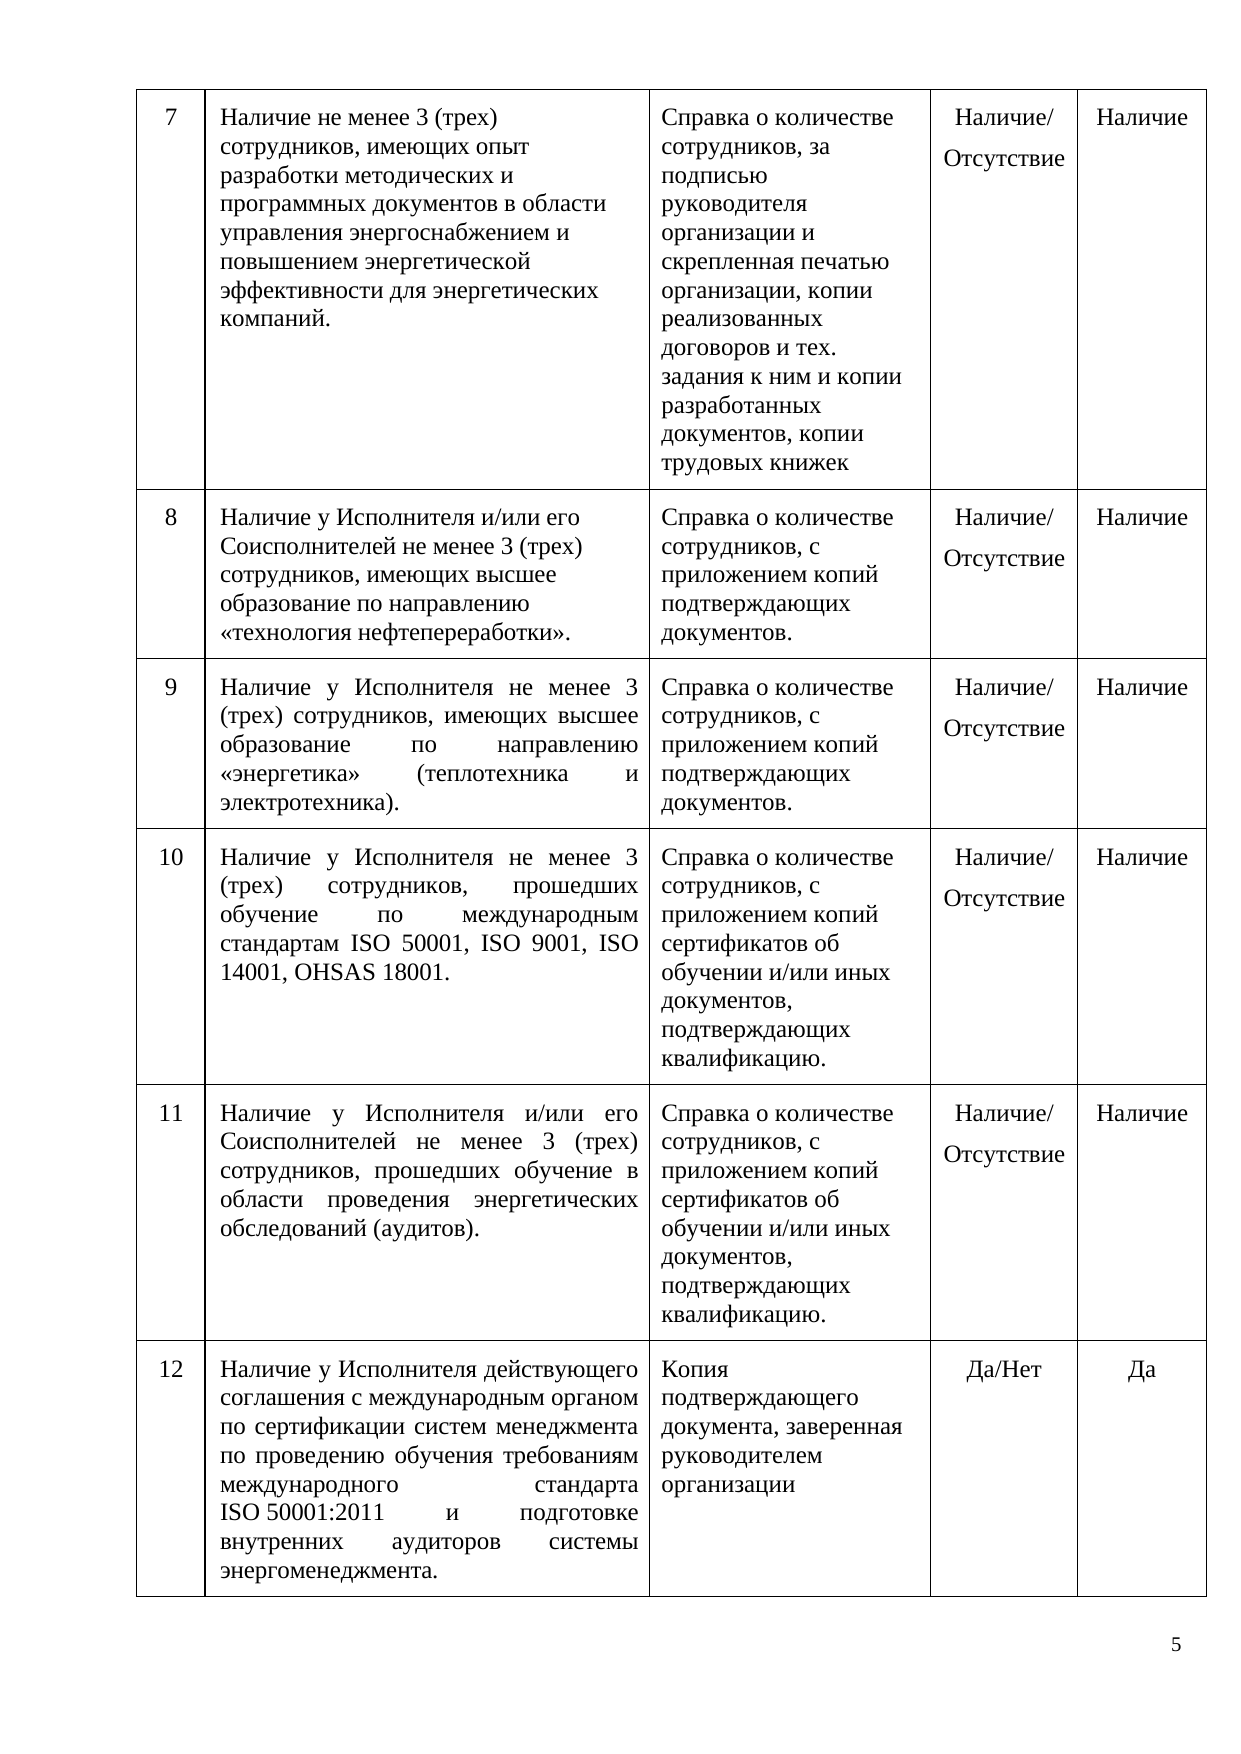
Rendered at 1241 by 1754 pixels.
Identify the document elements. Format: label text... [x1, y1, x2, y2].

table_cell Наличие/ Отсутствие [931, 659, 1077, 828]
table_cell Наличие у Исполнителя не менее 3 (трех) сотрудников, прошедших обучение по международным стандартам ISO 50001, ISO 9001, ISO 14001, OHSAS 18001. [206, 829, 649, 1084]
table_cell Справка о количестве сотрудников, с приложением копий сертификатов об обучении и/или иных документов, подтверждающих квалификацию. [650, 829, 930, 1084]
table_cell Справка о количестве сотрудников, с приложением копий подтверждающих документов. [650, 659, 930, 828]
table_cell Да [1078, 1341, 1206, 1596]
table_cell 8 [137, 490, 204, 658]
table_cell Да/Нет [931, 1341, 1077, 1596]
table_cell Наличие [1078, 490, 1206, 658]
table_cell Наличие у Исполнителя и/или его Соисполнителей не менее 3 (трех) сотрудников, прошедших обучение в области проведения энергетических обследований (аудитов). [206, 1085, 649, 1340]
table_cell Наличие у Исполнителя не менее 3 (трех) сотрудников, имеющих высшее образование по направлению «энергетика» (теплотехника и электротехника). [206, 659, 649, 828]
table_cell Наличие [1078, 659, 1206, 828]
table_cell 12 [137, 1341, 204, 1596]
table_cell Справка о количестве сотрудников, с приложением копий сертификатов об обучении и/или иных документов, подтверждающих квалификацию. [650, 1085, 930, 1340]
table_cell Наличие/ Отсутствие [931, 490, 1077, 658]
table_cell Наличие [1078, 829, 1206, 1084]
table_cell 11 [137, 1085, 204, 1340]
table_cell Копия подтверждающего документа, заверенная руководителем организации [650, 1341, 930, 1596]
table_cell Справка о количестве сотрудников, за подписью руководителя организации и скрепленная печатью организации, копии реализованных договоров и тех. задания к ним и копии разработанных документов, копии трудовых книжек [650, 90, 930, 488]
table_cell Наличие у Исполнителя и/или его Соисполнителей не менее 3 (трех) сотрудников, имеющих высшее образование по направлению «технология нефтепереработки». [206, 490, 649, 658]
table_cell Наличие/ Отсутствие [931, 90, 1077, 488]
table_cell Справка о количестве сотрудников, с приложением копий подтверждающих документов. [650, 490, 930, 658]
table_cell Наличие [1078, 1085, 1206, 1340]
table_cell Наличие/ Отсутствие [931, 1085, 1077, 1340]
table_cell Наличие не менее 3 (трех) сотрудников, имеющих опыт разработки методических и программных документов в области управления энергоснабжением и повышением энергетической эффективности для энергетических компаний. [206, 90, 649, 488]
table_cell 9 [137, 659, 204, 828]
table_cell Наличие у Исполнителя действующего соглашения с международным органом по сертификации систем менеджмента по проведению обучения требованиям международного стандарта ISO 50001:2011 и подготовке внутренних аудиторов системы энергоменеджмента. [206, 1341, 649, 1596]
table_cell 10 [137, 829, 204, 1084]
table_cell 7 [137, 90, 204, 488]
table_cell Наличие [1078, 90, 1206, 488]
table_cell Наличие/ Отсутствие [931, 829, 1077, 1084]
